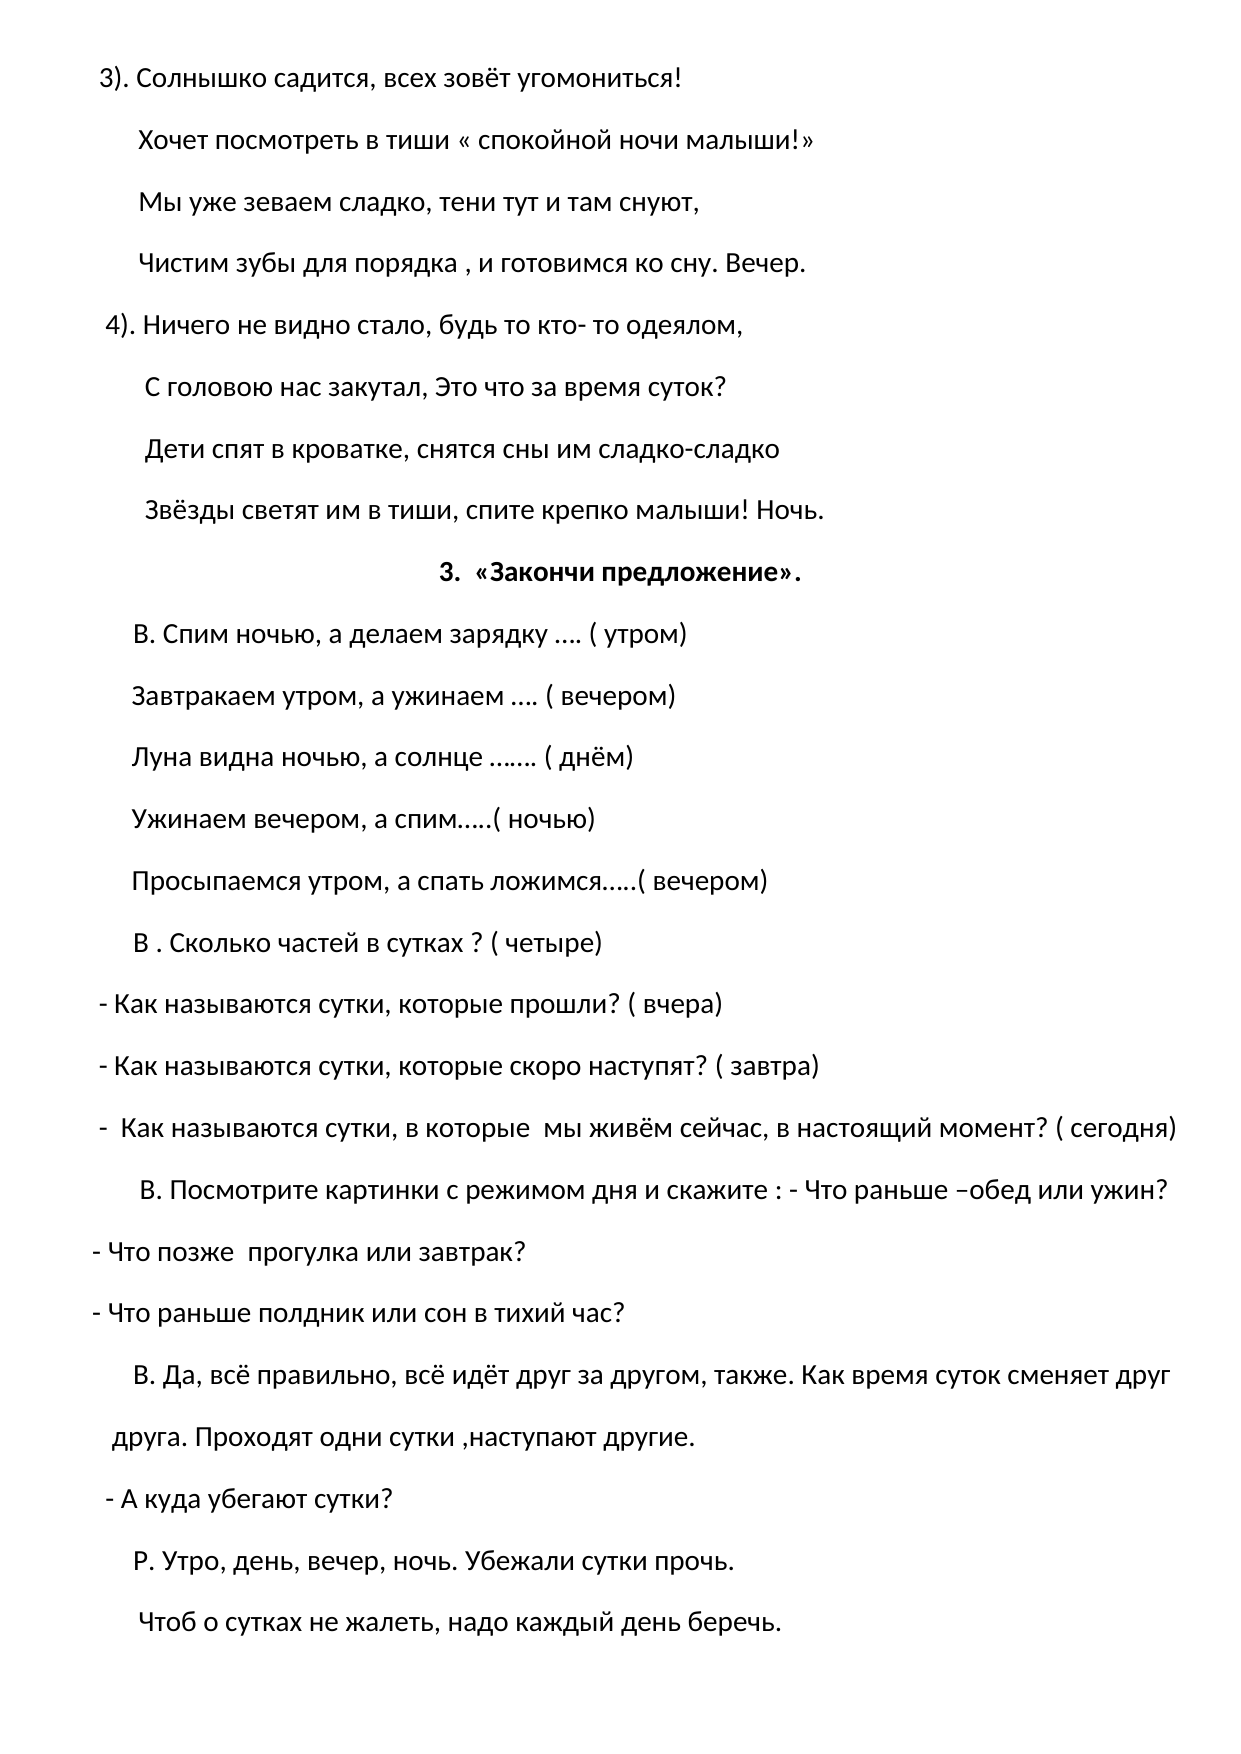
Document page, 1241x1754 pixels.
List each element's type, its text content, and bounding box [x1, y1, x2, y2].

text друга. Проходят одни сутки ,наступают другие. [59, 1418, 1181, 1454]
text - Что раньше полдник или сон в тихий час? [59, 1294, 1181, 1330]
text В. Спим ночью, а делаем зарядку …. ( утром) [59, 615, 1181, 651]
text Завтракаем утром, а ужинаем …. ( вечером) [59, 677, 1181, 712]
text 3). Солнышко садится, всех зовёт угомониться! [59, 59, 1181, 95]
text - Что позже прогулка или завтрак? [59, 1233, 1181, 1268]
text 4). Ничего не видно стало, будь то кто- то одеялом, [59, 306, 1181, 342]
text Звёзды светят им в тиши, спите крепко малыши! Ночь. [59, 491, 1181, 527]
text Р. Утро, день, вечер, ночь. Убежали сутки прочь. [59, 1542, 1181, 1577]
text Просыпаемся утром, а спать ложимся…..( вечером) [59, 862, 1181, 898]
text В. Посмотрите картинки с режимом дня и скажите : - Что раньше –обед или ужин? [59, 1171, 1181, 1207]
text В . Сколько частей в сутках ? ( четыре) [59, 924, 1181, 959]
text Луна видна ночью, а солнце ……. ( днём) [59, 738, 1181, 774]
text Чтоб о сутках не жалеть, надо каждый день беречь. [59, 1603, 1181, 1639]
text - Как называются сутки, в которые мы живём сейчас, в настоящий момент? ( сегодня) [59, 1109, 1181, 1145]
text Чистим зубы для порядка , и готовимся ко сну. Вечер. [59, 244, 1181, 280]
text В. Да, всё правильно, всё идёт друг за другом, также. Как время суток сменяет друг [59, 1356, 1181, 1392]
text - Как называются сутки, которые прошли? ( вчера) [59, 986, 1181, 1021]
text Ужинаем вечером, а спим…..( ночью) [59, 800, 1181, 836]
text Дети спят в кроватке, снятся сны им сладко-сладко [59, 430, 1181, 465]
text 3. «Закончи предложение». [59, 553, 1181, 589]
text Хочет посмотреть в тиши « спокойной ночи малыши!» [59, 121, 1181, 156]
text - А куда убегают сутки? [59, 1480, 1181, 1515]
text С головою нас закутал, Это что за время суток? [59, 368, 1181, 403]
text - Как называются сутки, которые скоро наступят? ( завтра) [59, 1047, 1181, 1083]
text Мы уже зеваем сладко, тени тут и там снуют, [59, 183, 1181, 218]
